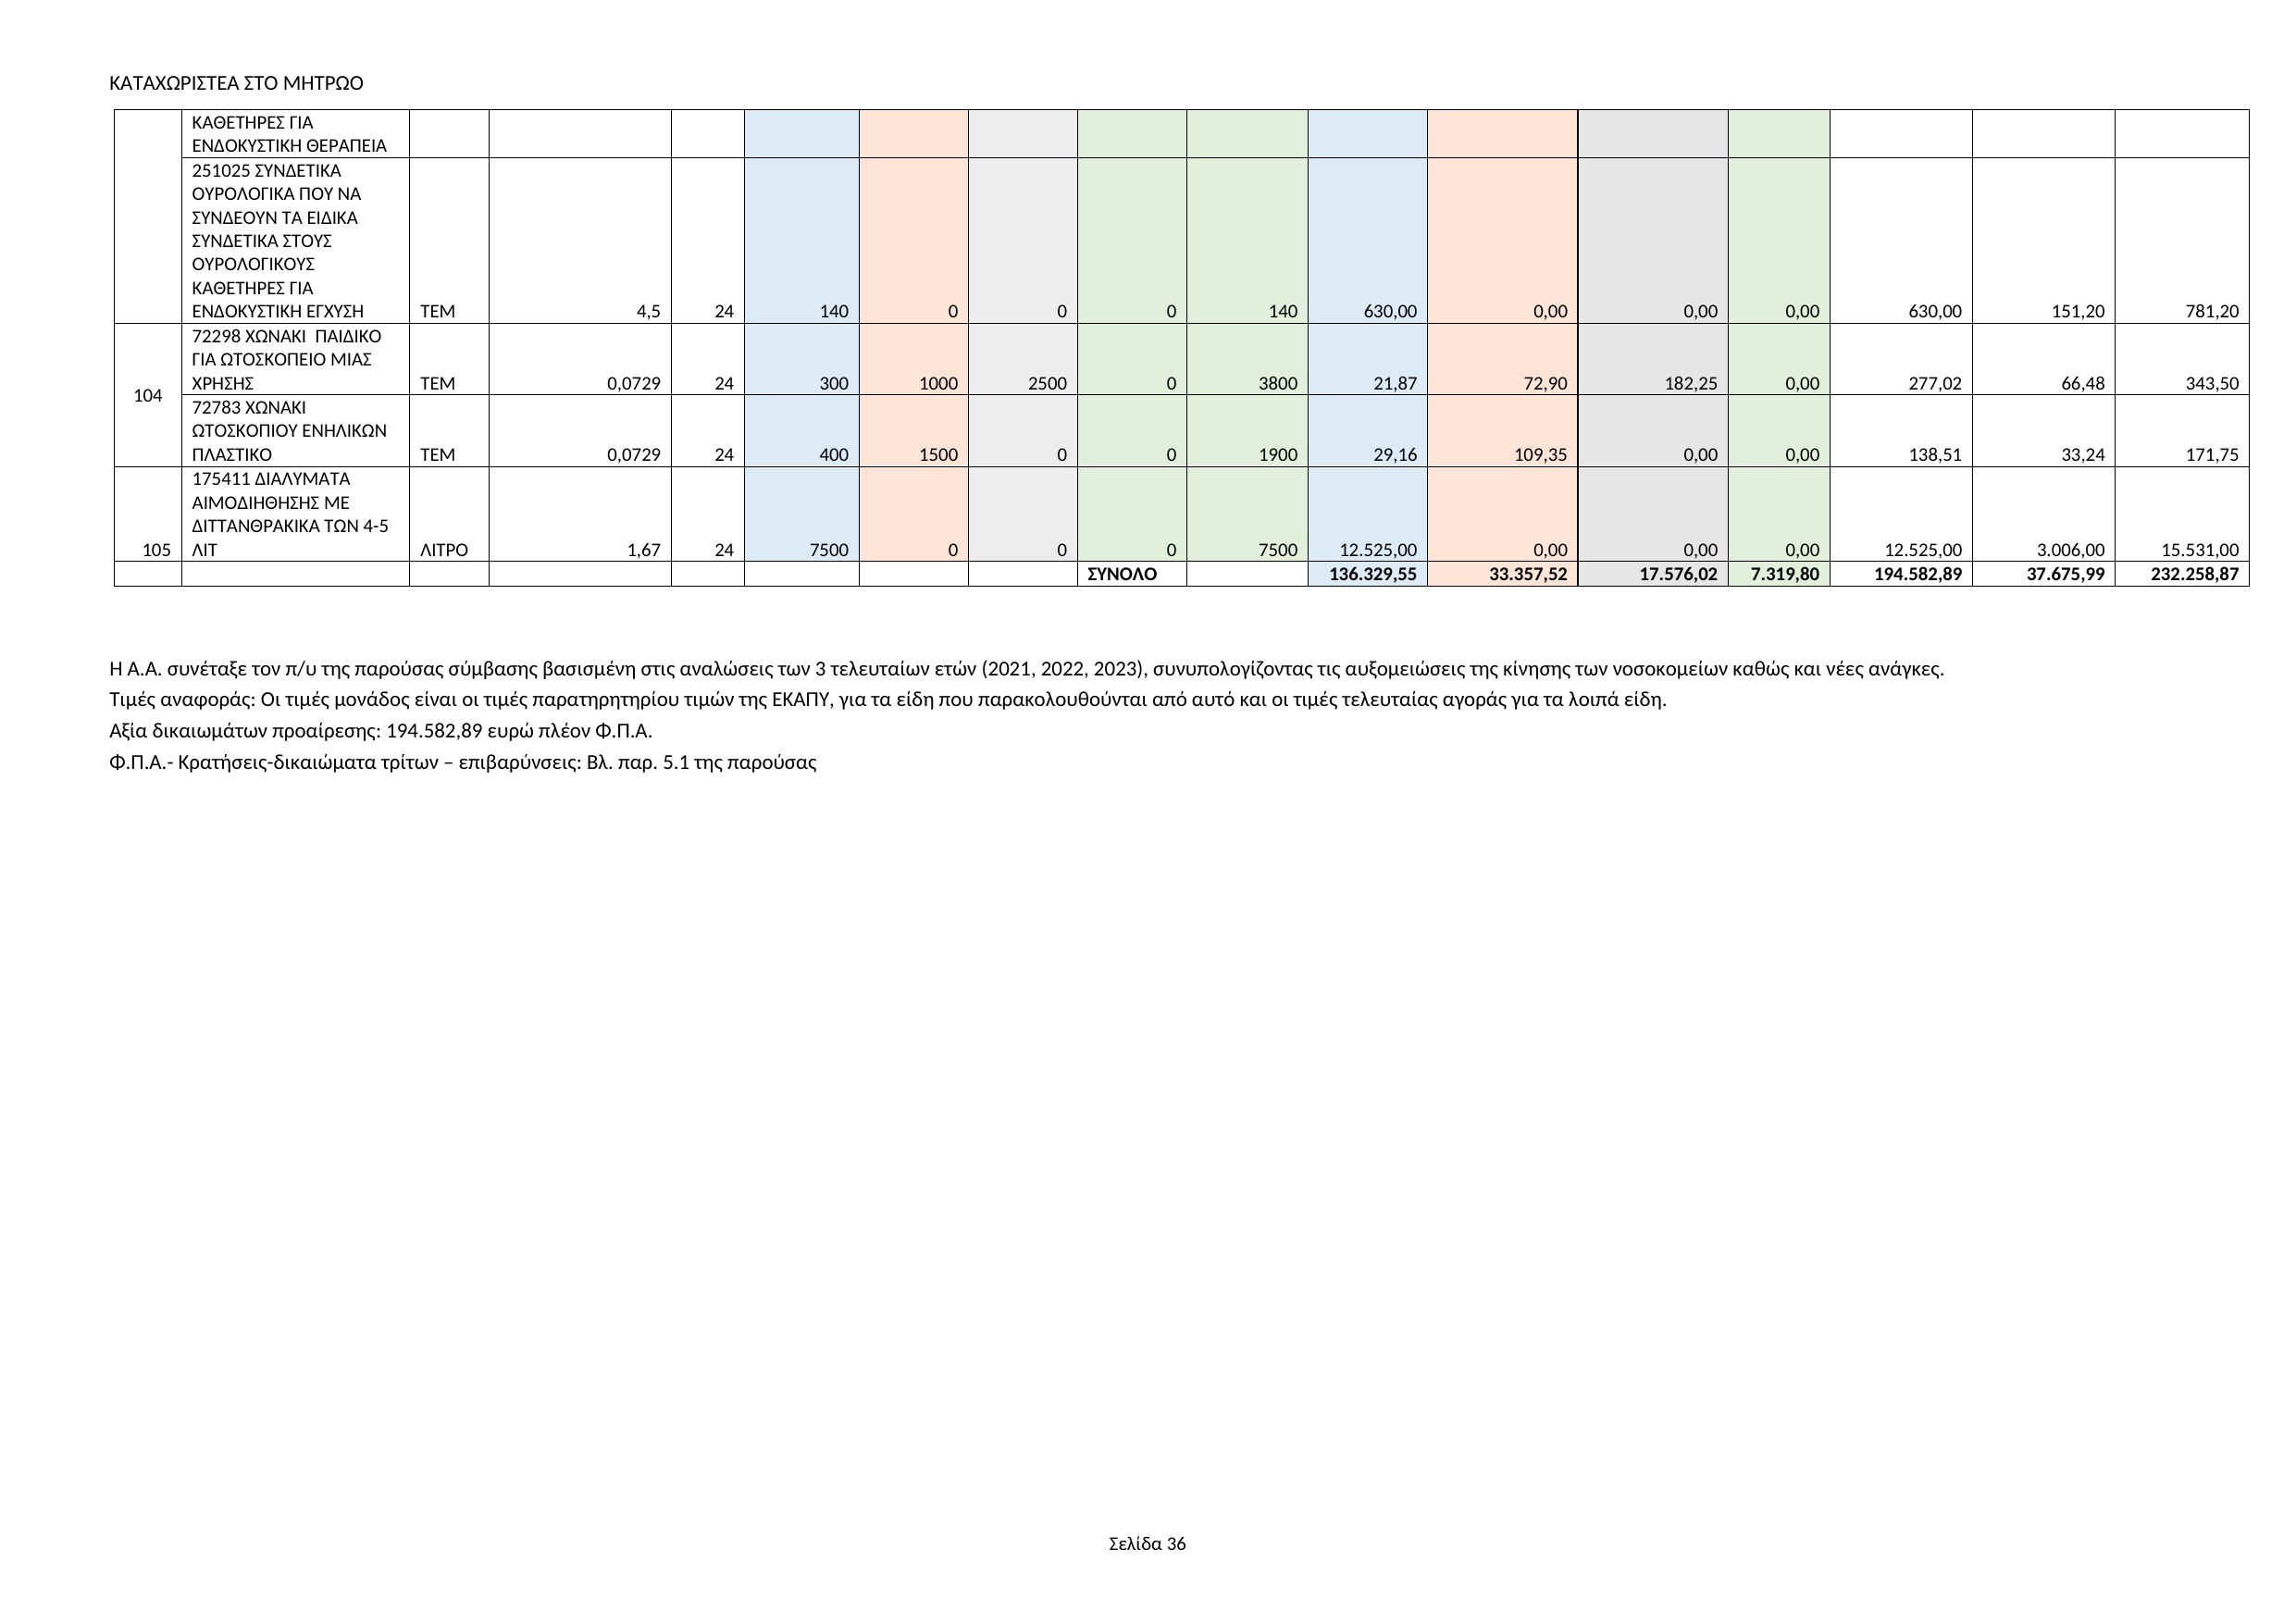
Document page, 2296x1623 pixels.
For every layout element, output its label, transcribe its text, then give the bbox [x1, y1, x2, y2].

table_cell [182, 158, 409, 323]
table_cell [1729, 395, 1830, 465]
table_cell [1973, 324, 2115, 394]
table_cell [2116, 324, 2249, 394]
text Φ.Π.Α.- Κρατήσεις-δικαιώματα τρίτων – επιβαρύνσεις: Βλ. παρ. 5.1 της παρούσας [109, 749, 2186, 774]
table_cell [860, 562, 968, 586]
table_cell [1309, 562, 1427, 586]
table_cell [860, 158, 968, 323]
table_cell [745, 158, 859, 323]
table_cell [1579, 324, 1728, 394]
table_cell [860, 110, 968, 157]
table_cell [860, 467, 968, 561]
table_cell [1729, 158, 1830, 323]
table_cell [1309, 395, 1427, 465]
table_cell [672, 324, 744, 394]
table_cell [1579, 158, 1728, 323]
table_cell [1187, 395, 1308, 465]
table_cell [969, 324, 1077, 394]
text Τιμές αναφοράς: Οι τιμές μονάδος είναι οι τιμές παρατηρητηρίου τιμών της ΕΚΑΠΥ, για τα είδη που παρακολουθούνται από αυτό και οι τιμές τελευταίας αγοράς για τα λοιπά είδη. [109, 687, 2186, 712]
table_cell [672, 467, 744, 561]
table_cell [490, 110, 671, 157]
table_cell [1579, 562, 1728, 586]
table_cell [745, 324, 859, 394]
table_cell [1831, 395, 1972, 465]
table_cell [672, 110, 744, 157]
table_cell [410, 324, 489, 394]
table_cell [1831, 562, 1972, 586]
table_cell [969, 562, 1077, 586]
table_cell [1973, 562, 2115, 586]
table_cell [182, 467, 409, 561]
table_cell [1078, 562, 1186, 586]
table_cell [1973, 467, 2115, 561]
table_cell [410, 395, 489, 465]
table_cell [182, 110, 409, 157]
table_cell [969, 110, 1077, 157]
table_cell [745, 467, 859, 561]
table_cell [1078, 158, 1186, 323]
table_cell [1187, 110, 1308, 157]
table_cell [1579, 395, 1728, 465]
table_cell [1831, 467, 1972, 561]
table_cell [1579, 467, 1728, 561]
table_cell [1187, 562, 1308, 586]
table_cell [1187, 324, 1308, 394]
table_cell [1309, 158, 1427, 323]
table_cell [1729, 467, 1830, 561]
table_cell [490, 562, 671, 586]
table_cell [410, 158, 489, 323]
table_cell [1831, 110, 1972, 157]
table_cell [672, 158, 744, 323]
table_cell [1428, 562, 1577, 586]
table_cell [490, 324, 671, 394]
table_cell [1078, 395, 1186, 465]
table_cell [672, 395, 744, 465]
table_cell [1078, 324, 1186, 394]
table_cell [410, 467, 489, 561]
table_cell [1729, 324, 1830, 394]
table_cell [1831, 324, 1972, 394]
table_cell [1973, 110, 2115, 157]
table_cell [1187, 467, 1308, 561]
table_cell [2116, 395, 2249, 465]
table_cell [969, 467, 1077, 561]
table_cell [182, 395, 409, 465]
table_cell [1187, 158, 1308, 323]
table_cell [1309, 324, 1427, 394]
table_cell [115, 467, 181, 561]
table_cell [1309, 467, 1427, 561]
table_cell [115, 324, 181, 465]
text Αξία δικαιωμάτων προαίρεσης: 194.582,89 ευρώ πλέον Φ.Π.Α. [109, 718, 2186, 743]
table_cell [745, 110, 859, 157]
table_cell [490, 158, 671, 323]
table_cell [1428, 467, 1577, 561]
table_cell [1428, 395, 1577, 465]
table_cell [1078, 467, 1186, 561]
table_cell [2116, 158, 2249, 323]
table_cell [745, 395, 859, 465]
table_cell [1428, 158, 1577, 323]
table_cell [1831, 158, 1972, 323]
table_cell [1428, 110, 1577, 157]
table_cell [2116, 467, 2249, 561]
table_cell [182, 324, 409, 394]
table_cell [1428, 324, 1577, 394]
text Η Α.Α. συνέταξε τον π/υ της παρούσας σύμβασης βασισμένη στις αναλώσεις των 3 τελευταίων ετών (2021, 2022, 2023), συνυπολογίζοντας τις αυξομειώσεις της κίνησης των νοσοκομείων καθώς και νέες ανάγκες. [109, 655, 2186, 681]
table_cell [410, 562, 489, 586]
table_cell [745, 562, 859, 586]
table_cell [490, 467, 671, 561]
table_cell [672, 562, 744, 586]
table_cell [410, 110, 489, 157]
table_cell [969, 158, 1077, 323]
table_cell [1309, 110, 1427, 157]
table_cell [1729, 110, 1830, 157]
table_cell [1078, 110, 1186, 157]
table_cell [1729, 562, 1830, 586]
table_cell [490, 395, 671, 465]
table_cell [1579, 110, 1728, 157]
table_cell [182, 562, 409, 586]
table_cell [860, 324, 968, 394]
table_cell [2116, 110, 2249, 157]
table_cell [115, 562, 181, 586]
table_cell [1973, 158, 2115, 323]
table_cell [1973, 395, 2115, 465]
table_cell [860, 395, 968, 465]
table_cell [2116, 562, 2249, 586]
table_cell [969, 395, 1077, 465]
